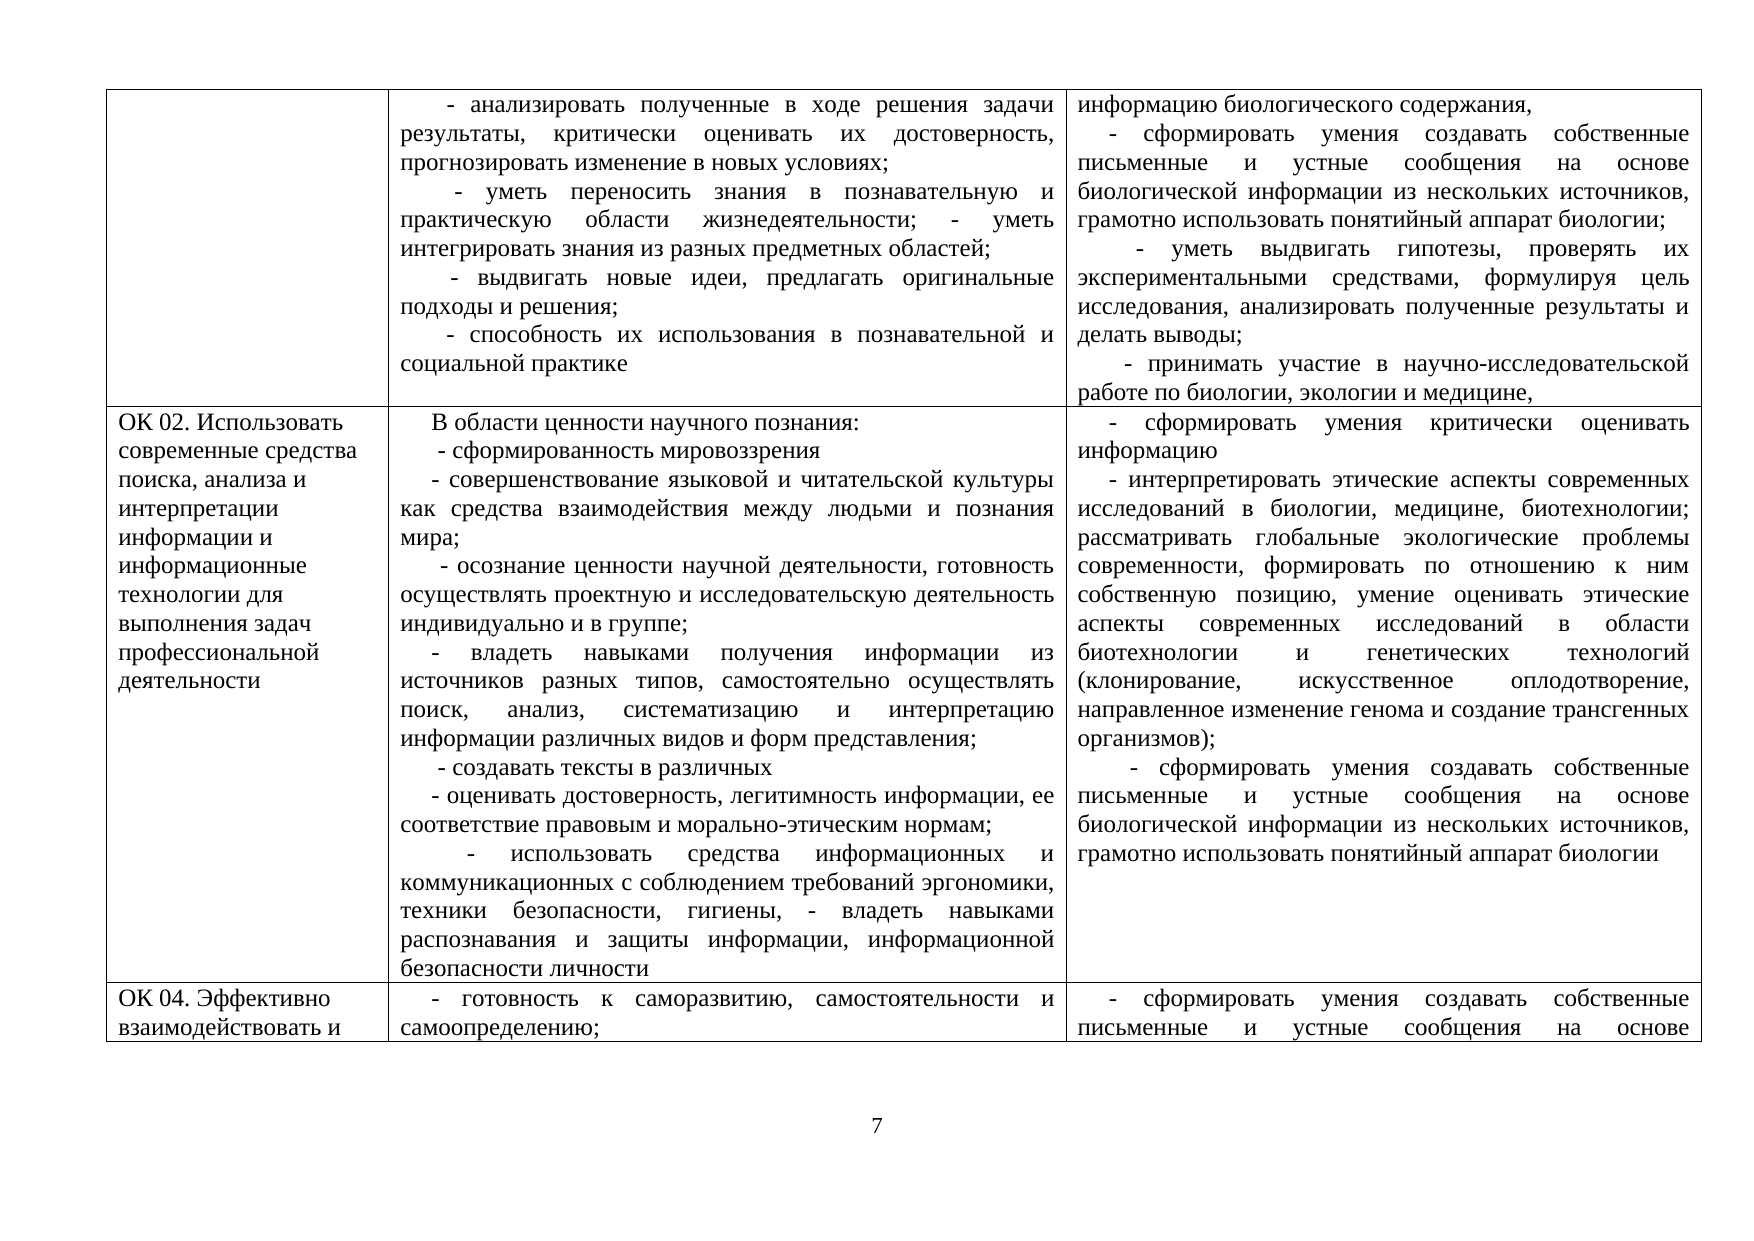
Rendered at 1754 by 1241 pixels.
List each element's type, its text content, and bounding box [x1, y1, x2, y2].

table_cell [1067, 983, 1701, 1041]
table_cell В области ценности научного познания: - сформированность мировоззрения - совершенствование языковой и читательской культуры как средства взаимодействия между людьми и познания мира; - осознание ценности научной деятельности, готовность осуществлять проектную и исследовательскую деятельность индивидуально и в группе; - владеть навыками получения информации из источников разных типов, самостоятельно осуществлять поиск, анализ, систематизацию и интерпретацию информации различных видов и форм представления; - создавать тексты в различных - оценивать достоверность, легитимность информации, ее соответствие правовым и морально-этическим нормам; - использовать средства информационных и коммуникационных с соблюдением требований эргономики, техники безопасности, гигиены, - владеть навыками распознавания и защиты информации, информационной безопасности личности [389, 407, 1066, 982]
table_cell ОК 02. Использовать современные средства поиска, анализа и интерпретации информации и информационные технологии для выполнения задач профессиональной деятельности [107, 407, 388, 982]
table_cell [107, 90, 388, 406]
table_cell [389, 90, 1066, 406]
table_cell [389, 983, 1066, 1041]
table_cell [1067, 90, 1701, 406]
table_cell - сформировать умения критически оценивать информацию - интерпретировать этические аспекты современных исследований в биологии, медицине, биотехнологии; рассматривать глобальные экологические проблемы современности, формировать по отношению к ним собственную позицию, умение оценивать этические аспекты современных исследований в области биотехнологии и генетических технологий (клонирование, искусственное оплодотворение, направленное изменение генома и создание трансгенных организмов); - сформировать умения создавать собственные письменные и устные сообщения на основе биологической информации из нескольких источников, грамотно использовать понятийный аппарат биологии [1067, 407, 1701, 982]
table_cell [107, 983, 388, 1041]
